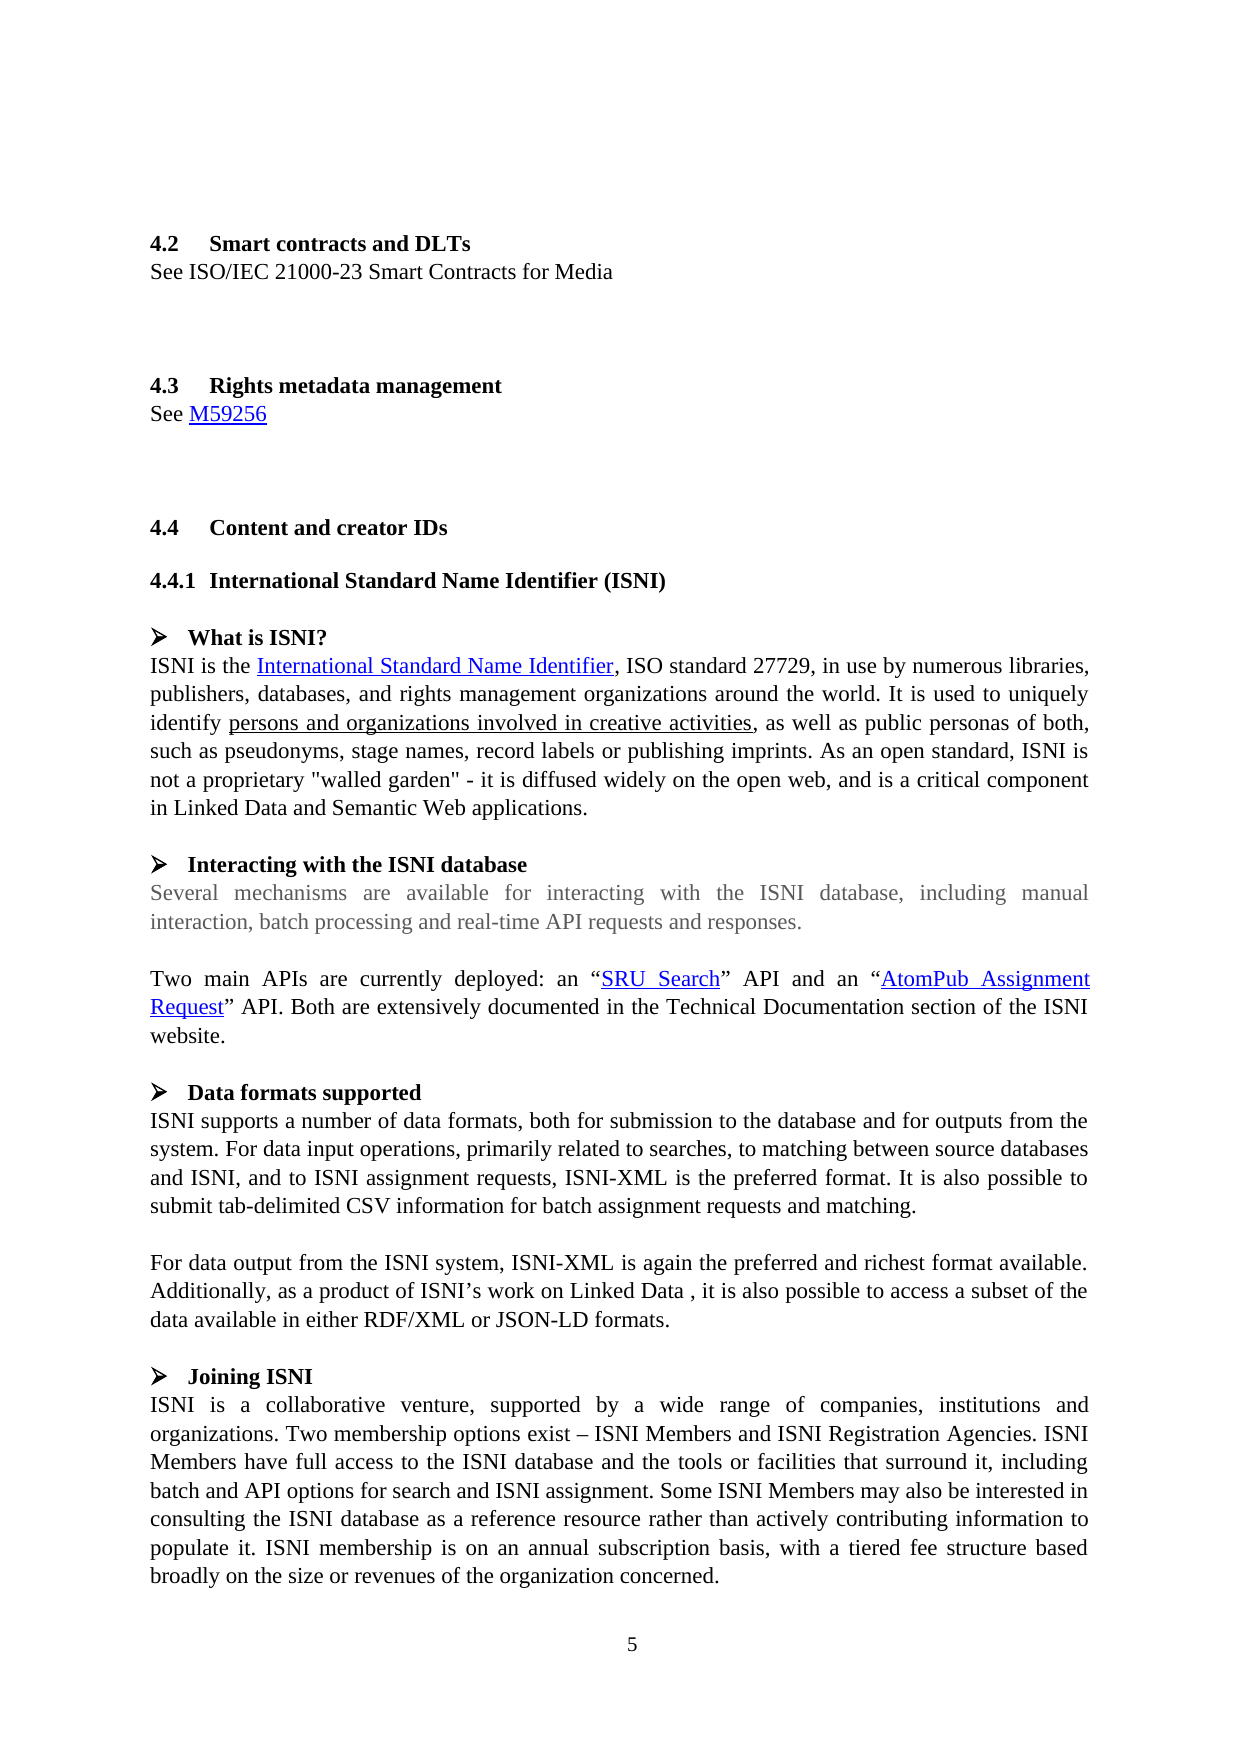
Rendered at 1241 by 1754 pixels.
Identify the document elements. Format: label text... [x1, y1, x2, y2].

text ISNI supports a number of data formats, both for submission to the database and for outputs from the system. For data input operations, primarily related to searches, to matching between source databases and ISNI, and to ISNI assignment requests, ISNI-XML is the preferred format. It is also possible to submit tab-delimited CSV information for batch assignment requests and matching. [150, 1107, 1090, 1219]
list Data formats supported [150, 1078, 1090, 1105]
text ISNI is the International Standard Name Identifier, ISO standard 27729, in use by numerous libraries, publishers, databases, and rights management organizations around the world. It is used to uniquely identify persons and organizations involved in creative activities, as well as public personas of both, such as pseudonyms, stage names, record labels or publishing imprints. As an open standard, ISNI is not a proprietary "walled garden" - it is diffused widely on the open web, and is a critical component in Linked Data and Semantic Web applications. [150, 652, 1090, 821]
text See M59256 [150, 400, 1090, 427]
subtitle International Standard Name Identifier (ISNI) [150, 567, 1090, 593]
text ISNI is a collaborative venture, supported by a wide range of companies, institutions and organizations. Two membership options exist – ISNI Members and ISNI Registration Agencies. ISNI Members have full access to the ISNI database and the tools or facilities that surround it, including batch and API options for search and ISNI assignment. Some ISNI Members may also be interested in consulting the ISNI database as a reference resource rather than actively contributing information to populate it. ISNI membership is on an annual subscription basis, with a tiered fee structure based broadly on the size or revenues of the organization concerned. [150, 1391, 1090, 1588]
list Interacting with the ISNI database [150, 851, 1090, 877]
text Two main APIs are currently deployed: an “SRU Search” API and an “AtomPub Assignment Request” API. Both are extensively documented in the Technical Documentation section of the ISNI website. [150, 965, 1090, 1048]
list What is ISNI? [150, 623, 1090, 650]
text Several mechanisms are available for interacting with the ISNI database, including manual interaction, batch processing and real-time API requests and responses. [150, 906, 1090, 934]
text See ISO/IEC 21000-23 Smart Contracts for Media [150, 258, 1090, 284]
list Joining ISNI [150, 1363, 1090, 1389]
text For data output from the ISNI system, ISNI-XML is again the preferred and richest format available. Additionally, as a product of ISNI’s work on Linked Data , it is also possible to access a subset of the data available in either RDF/XML or JSON-LD formats. [150, 1249, 1090, 1332]
subtitle Smart contracts and DLTs [150, 230, 1090, 256]
subtitle Content and creator IDs [150, 514, 1090, 541]
subtitle Rights metadata management [150, 372, 1090, 398]
